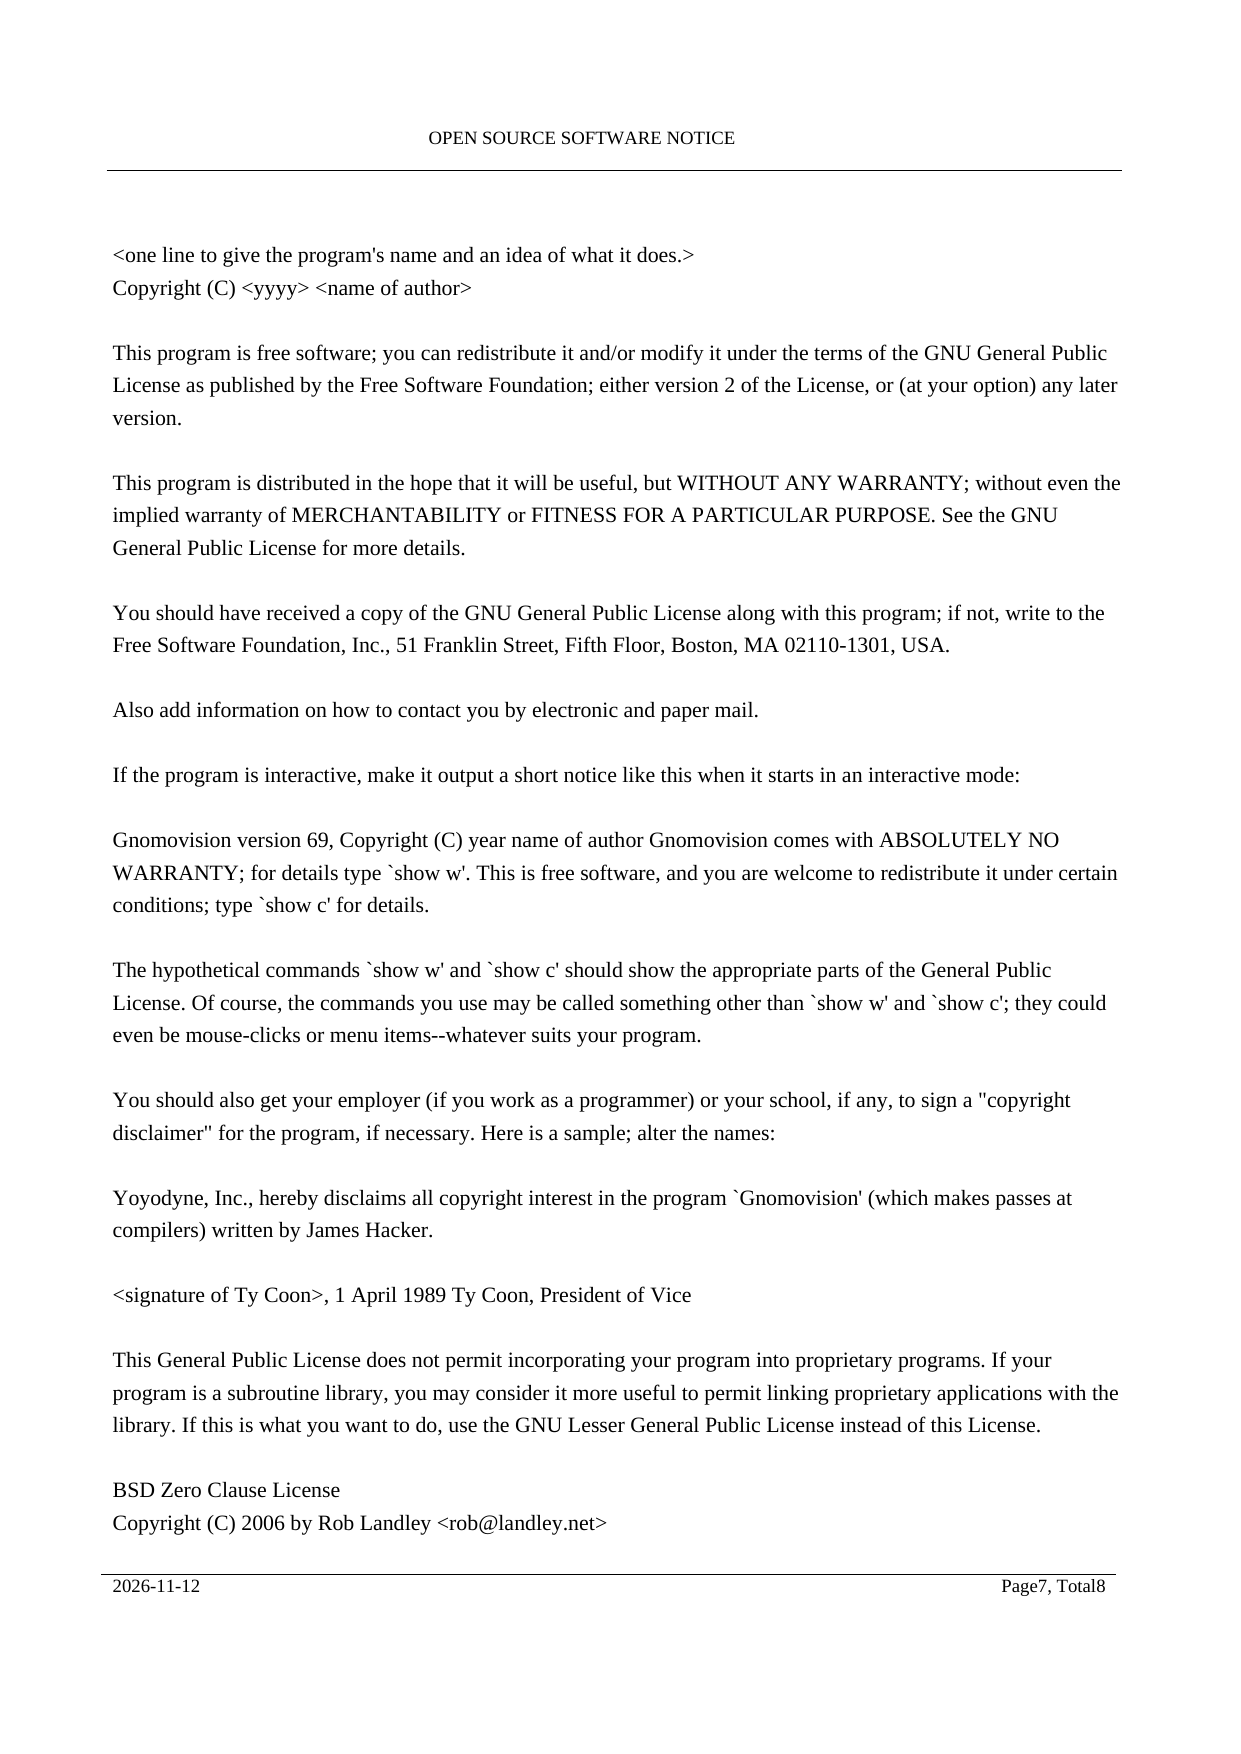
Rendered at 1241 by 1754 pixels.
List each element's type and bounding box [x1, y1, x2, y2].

text [112, 206, 1128, 1539]
